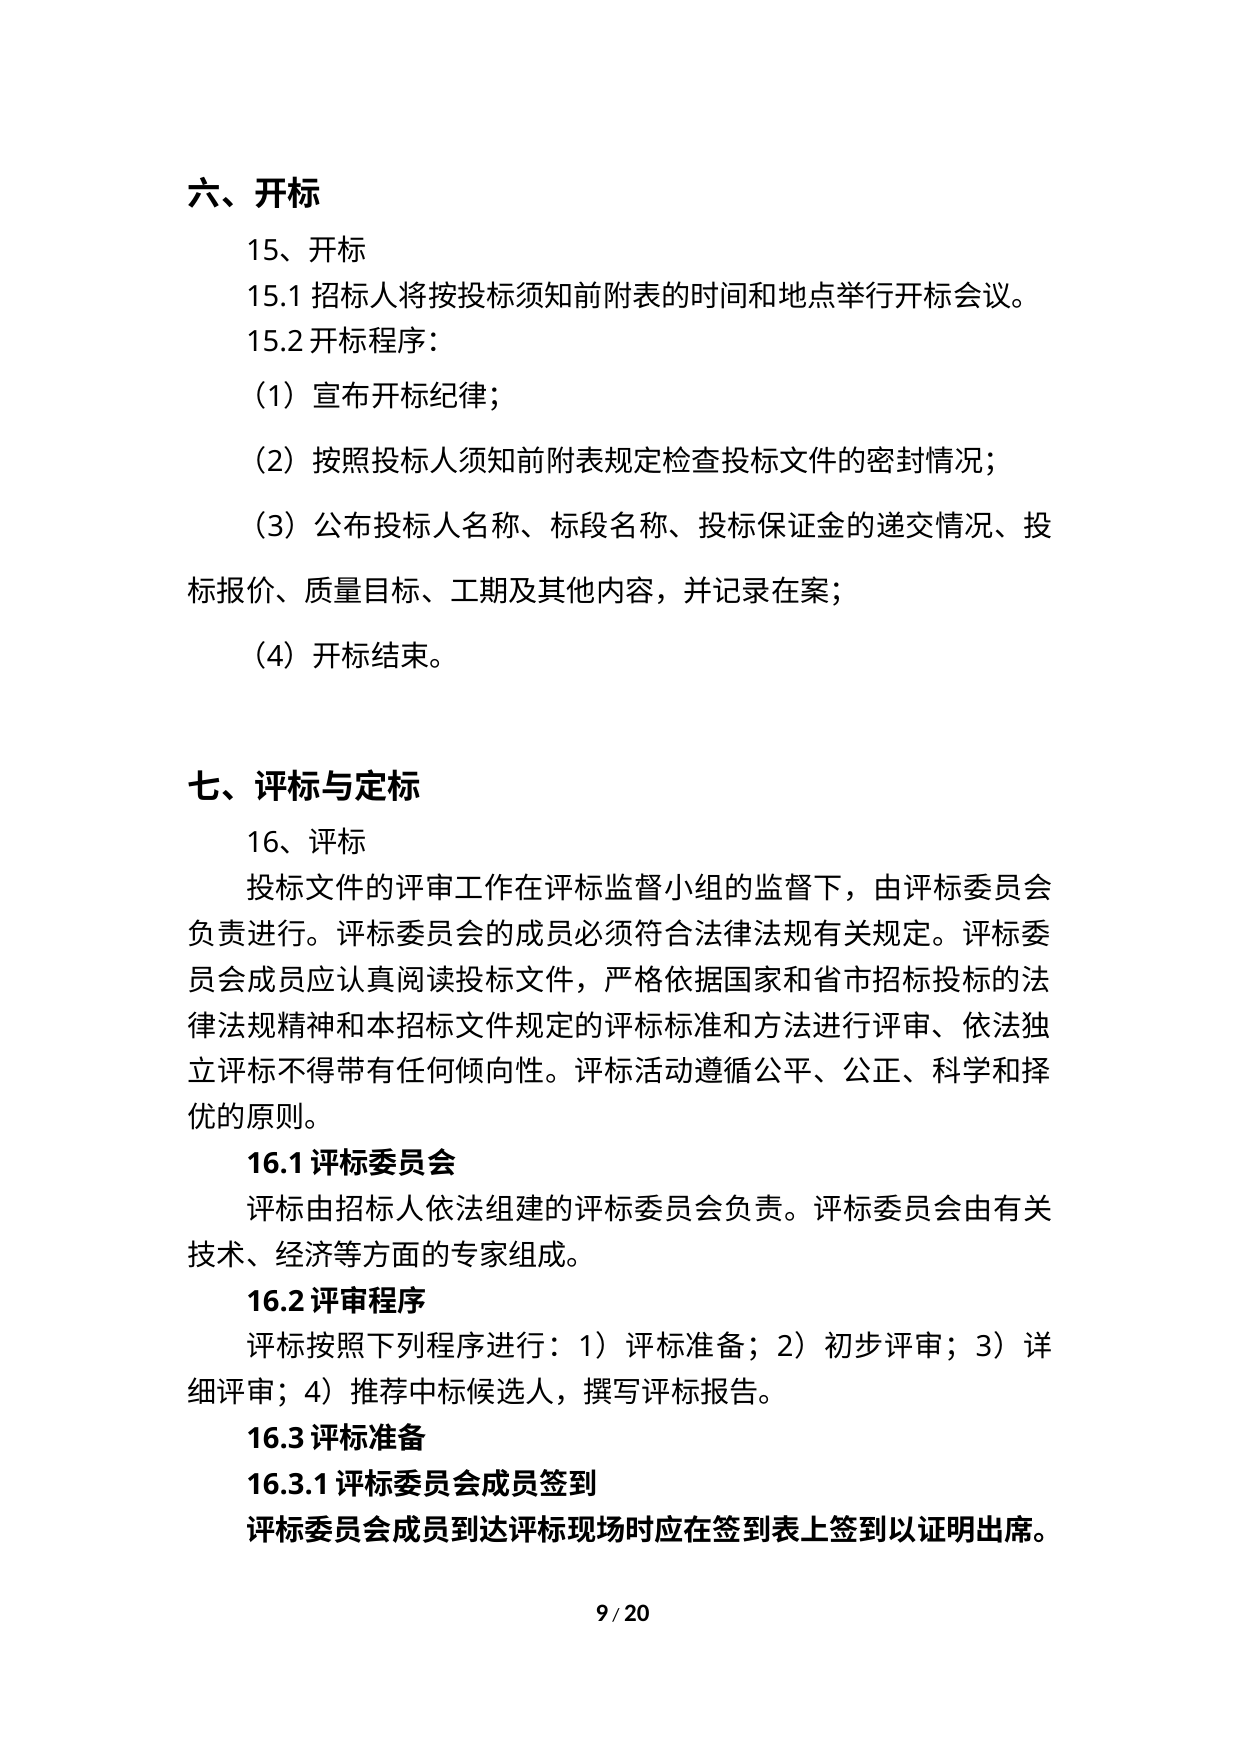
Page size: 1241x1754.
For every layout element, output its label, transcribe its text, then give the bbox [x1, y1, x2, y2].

text 16.3.1评标委员会成员签到 [187, 1458, 1053, 1503]
text （3）公布投标人名称、标段名称、投标保证金的递交情况、投标报价、质量目标、工期及其他内容，并记录在案； [187, 491, 1053, 621]
text 16.3评标准备 [187, 1412, 1053, 1458]
text 评标按照下列程序进行：1）评标准备；2）初步评审；3）详细评审；4）推荐中标候选人，撰写评标报告。 [187, 1320, 1053, 1412]
text 评标由招标人依法组建的评标委员会负责。评标委员会由有关技术、经济等方面的专家组成。 [187, 1183, 1053, 1274]
text （1）宣布开标纪律； [187, 361, 1053, 426]
text 七、评标与定标 [187, 751, 1053, 816]
text 16.1评标委员会 [187, 1137, 1053, 1183]
text （4）开标结束。 [187, 621, 1053, 686]
text 15.1 招标人将按投标须知前附表的时间和地点举行开标会议。 [187, 269, 1053, 315]
text 15.2开标程序： [187, 315, 1053, 361]
text 投标文件的评审工作在评标监督小组的监督下，由评标委员会负责进行。评标委员会的成员必须符合法律法规有关规定。评标委员会成员应认真阅读投标文件，严格依据国家和省市招标投标的法律法规精神和本招标文件规定的评标标准和方法进行评审、依法独立评标不得带有任何倾向性。评标活动遵循公平、公正、科学和择优的原则。 [187, 862, 1053, 1137]
text 六、开标 [187, 158, 1053, 223]
text 16.2评审程序 [187, 1274, 1053, 1320]
text 16、评标 [187, 816, 1053, 862]
text 15、开标 [187, 223, 1053, 269]
text 评标委员会成员到达评标现场时应在签到表上签到以证明出席。 [187, 1503, 1053, 1549]
text （2）按照投标人须知前附表规定检查投标文件的密封情况； [187, 426, 1053, 491]
